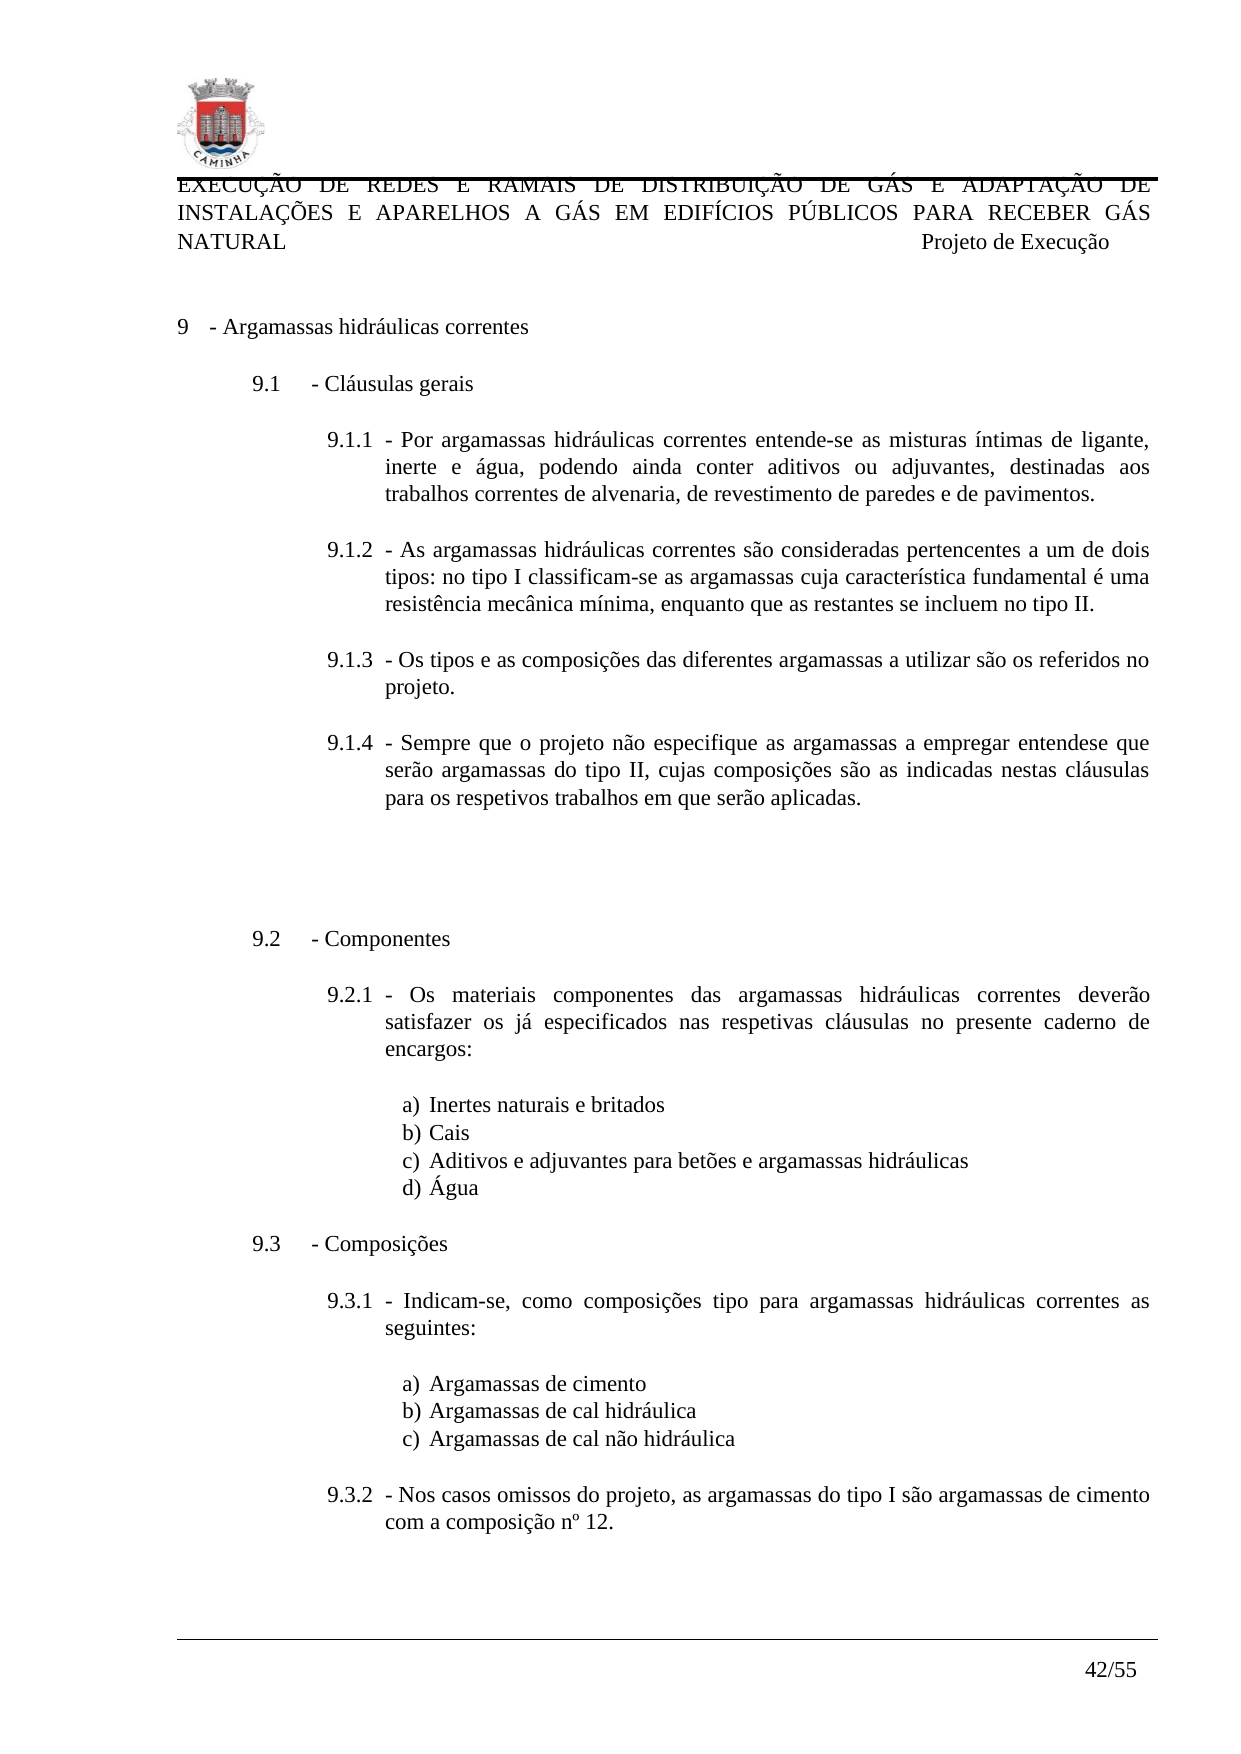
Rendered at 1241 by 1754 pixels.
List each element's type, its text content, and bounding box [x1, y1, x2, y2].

list Inertes naturais e britados [402, 1092, 1152, 1118]
list - Cláusulas gerais [252, 369, 1152, 396]
list Argamassas de cal não hidráulica [402, 1425, 1152, 1451]
list - Composições [252, 1230, 1152, 1257]
list - Argamassas hidráulicas correntes [177, 313, 1152, 339]
list - Componentes [252, 925, 1152, 951]
list Cais [402, 1119, 1152, 1146]
list Argamassas de cal hidráulica [402, 1397, 1152, 1424]
list - Os materiais componentes das argamassas hidráulicas correntes deverão satisfazer os já especificados nas respetivas cláusulas no presente caderno de encargos: [327, 981, 1152, 1062]
list - As argamassas hidráulicas correntes são consideradas pertencentes a um de dois tipos: no tipo I classificam-se as argamassas cuja característica fundamental é uma resistência mecânica mínima, enquanto que as restantes se incluem no tipo II. [327, 536, 1152, 617]
list - Indicam-se, como composições tipo para argamassas hidráulicas correntes as seguintes: [327, 1287, 1152, 1340]
list - Nos casos omissos do projeto, as argamassas do tipo I são argamassas de cimento com a composição nº 12. [327, 1481, 1152, 1534]
list - Por argamassas hidráulicas correntes entende-se as misturas íntimas de ligante, inerte e água, podendo ainda conter aditivos ou adjuvantes, destinadas aos trabalhos correntes de alvenaria, de revestimento de paredes e de pavimentos. [327, 426, 1152, 506]
list - Os tipos e as composições das diferentes argamassas a utilizar são os referidos no projeto. [327, 646, 1152, 700]
list - Sempre que o projeto não especifique as argamassas a empregar entendese que serão argamassas do tipo II, cujas composições são as indicadas nestas cláusulas para os respetivos trabalhos em que serão aplicadas. [327, 729, 1152, 810]
list Aditivos e adjuvantes para betões e argamassas hidráulicas [402, 1147, 1152, 1173]
picture [177, 78, 265, 169]
list Água [402, 1174, 1152, 1201]
list Argamassas de cimento [402, 1370, 1152, 1396]
